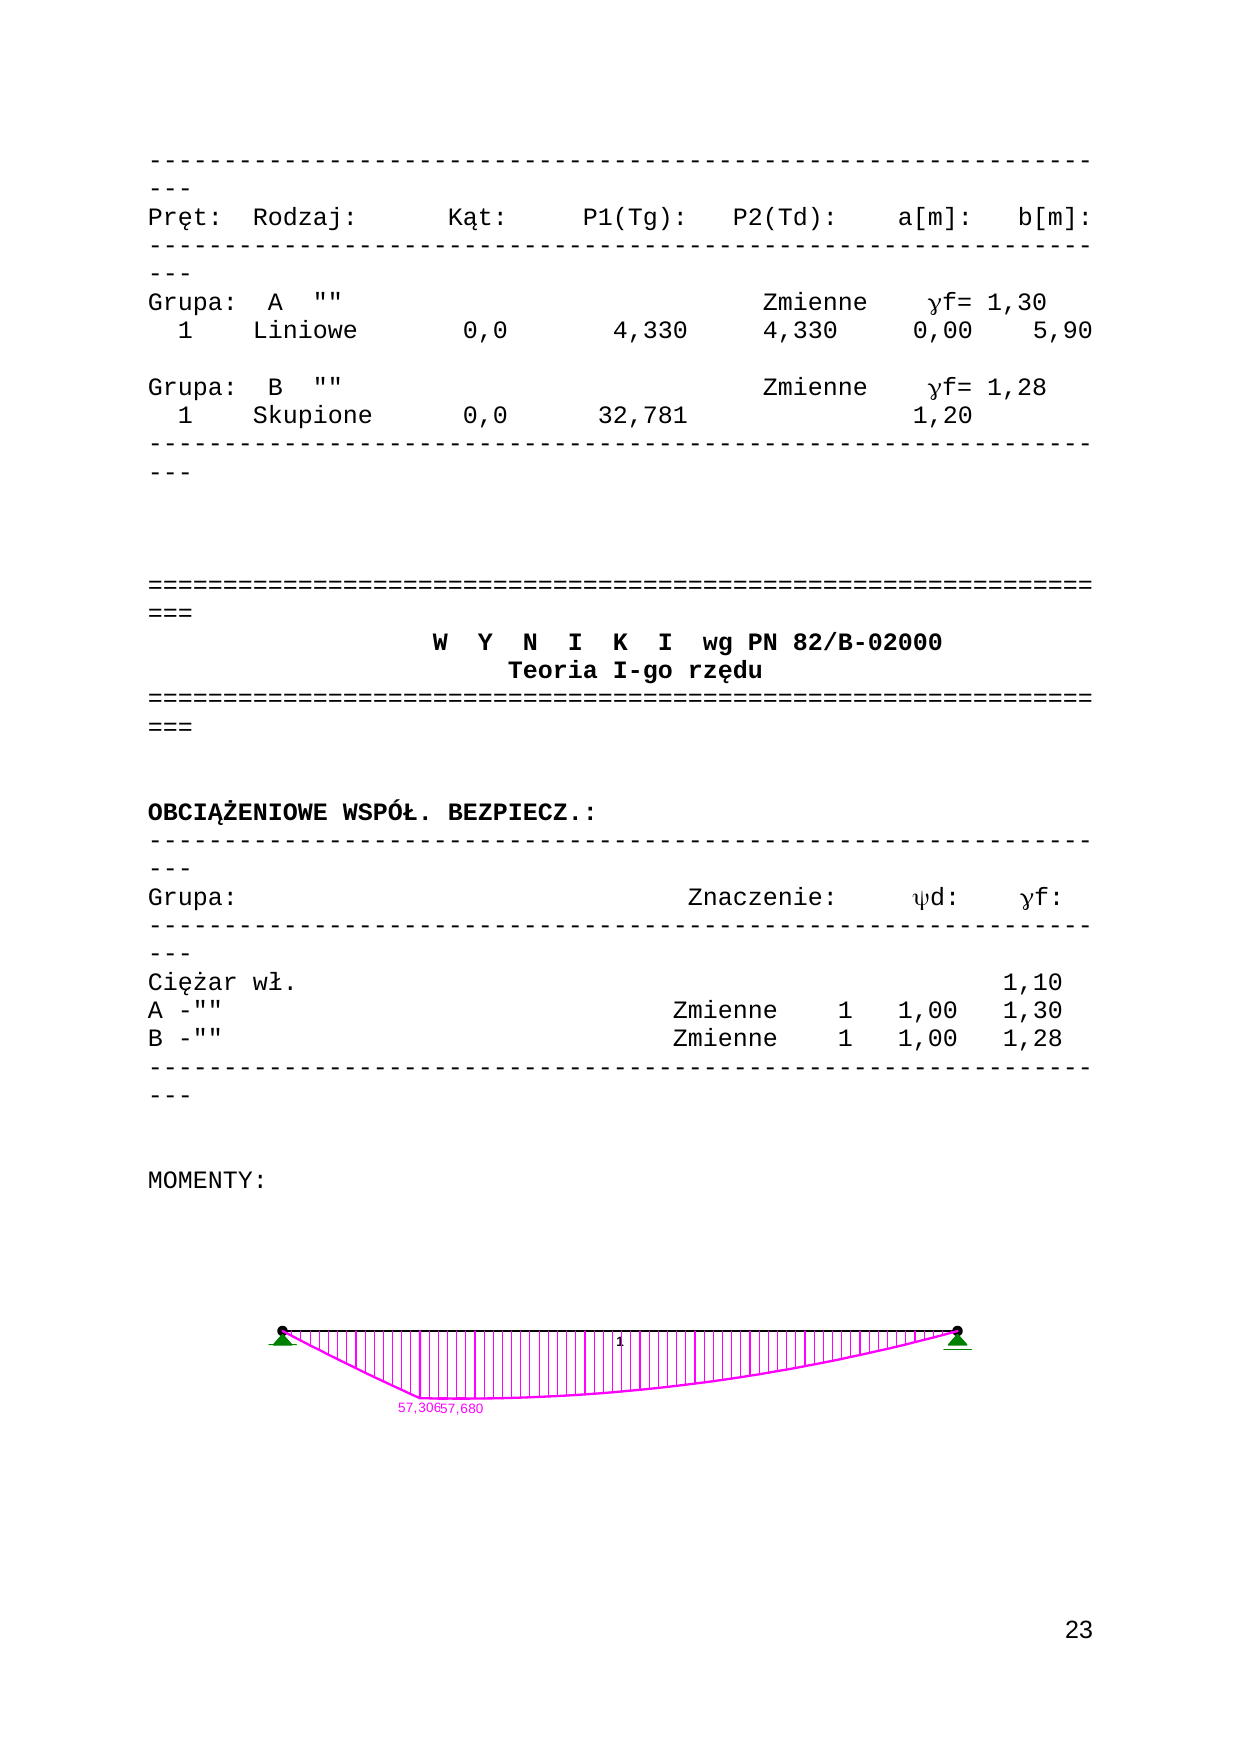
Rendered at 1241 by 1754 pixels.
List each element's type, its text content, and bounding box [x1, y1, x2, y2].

text Ciężar wł. 1,10 [148, 969, 1093, 998]
text Grupa: A "" Zmienne gf= 1,30 [148, 289, 1093, 318]
text Pręt: Rodzaj: Kąt: P1(Tg): P2(Td): a[m]: b[m]: [148, 204, 1093, 233]
text Teoria I-go rzędu [148, 658, 1093, 686]
text ------------------------------------------------------------------ [148, 1054, 1093, 1111]
text OBCIĄŻENIOWE WSPÓŁ. BEZPIECZ.: [148, 799, 1093, 828]
text Grupa: B "" Zmienne gf= 1,28 [148, 374, 1093, 403]
text 1 Liniowe 0,0 4,330 4,330 0,00 5,90 [148, 318, 1093, 346]
text ================================================================== [148, 573, 1093, 629]
text B -"" Zmienne 1 1,00 1,28 [148, 1026, 1093, 1054]
text A -"" Zmienne 1 1,00 1,30 [148, 998, 1093, 1026]
text ------------------------------------------------------------------ [148, 148, 1093, 204]
text 1 Skupione 0,0 32,781 1,20 [148, 403, 1093, 431]
text ------------------------------------------------------------------ [148, 913, 1093, 969]
text W Y N I K I wg PN 82/B-02000 [148, 629, 1093, 658]
text Grupa: Znaczenie: yd: gf: [148, 884, 1093, 913]
text ------------------------------------------------------------------ [148, 431, 1093, 488]
text MOMENTY: [148, 1168, 1093, 1196]
text ================================================================== [148, 686, 1093, 743]
text ------------------------------------------------------------------ [148, 828, 1093, 884]
text ------------------------------------------------------------------ [148, 233, 1093, 289]
